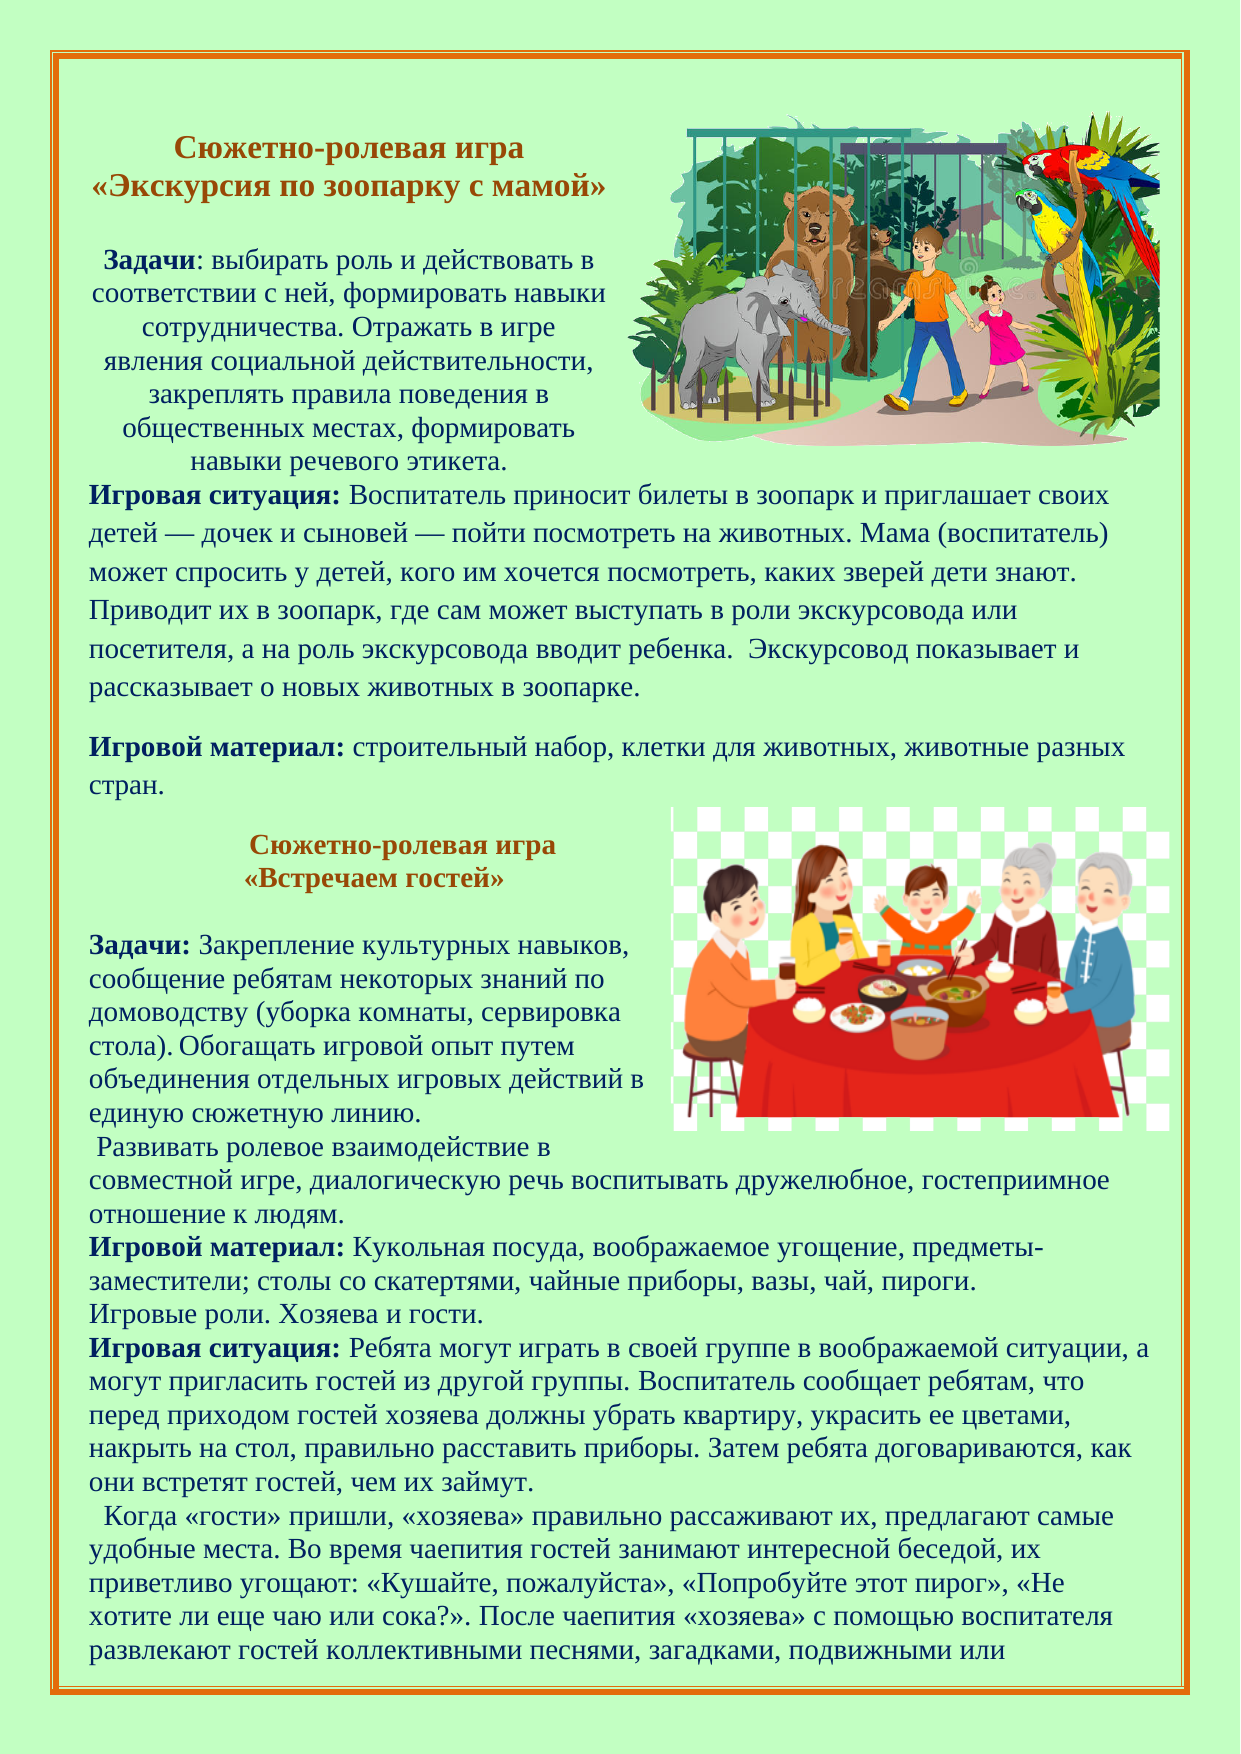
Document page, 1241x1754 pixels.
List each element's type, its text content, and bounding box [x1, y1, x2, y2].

text Игровой материал: строительный набор, клетки для животных, животные разных стран. [89, 729, 1152, 801]
text Игровая ситуация: Ребята могут играть в своей группе в воображаемой ситуации, а могут пригласить гостей из другой группы. Воспитатель сообщает ребятам, что перед приходом гостей хозяева должны убрать квартиру, украсить ее цветами, накрыть на стол, правильно расставить приборы. Затем ребята договариваются, как они встретят гостей, чем их займут. [89, 1330, 1152, 1498]
text Задачи: выбирать роль и действовать в соответствии с ней, формировать навыки сотрудничества. Отражать в игре явления социальной действительности, закреплять правила поведения в общественных местах, формировать навыки речевого этикета. [89, 242, 1152, 477]
picture [0, 0, 1241, 1754]
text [89, 1498, 1152, 1665]
text Задачи: Закрепление культурных навыков, сообщение ребятам некоторых знаний по домоводству (уборка комнаты, сервировка стола). Обогащать игровой опыт путем объединения отдельных игровых действий в единую сюжетную линию. [89, 927, 670, 1129]
text «Встречаем гостей» [89, 860, 670, 894]
text Игровая ситуация: Воспитатель приносит билеты в зоопарк и приглашает своих детей — дочек и сыновей — пойти посмотреть на животных. Мама (воспитатель) может спросить у детей, кого им хочется посмотреть, каких зверей дети знают. Приводит их в зоопарк, где сам может выступать в роли экскурсовода или посетителя, а на роль экскурсовода вводит ребенка. Экскурсовод показывает и рассказывает о новых животных в зоопарке. [89, 477, 1152, 703]
text Развивать ролевое взаимодействие в совместной игре, диалогическую речь воспитывать дружелюбное, гостеприимное отношение к людям. [89, 1129, 1152, 1229]
text «Экскурсия по зоопарку с мамой» [89, 165, 627, 204]
text Игровой материал: Кукольная посуда, воображаемое угощение, предметы-заместители; столы со скатертями, чайные приборы, вазы, чай, пироги. [89, 1229, 1152, 1296]
text Сюжетно-ролевая игра [89, 127, 627, 165]
text Сюжетно-ролевая игра [89, 827, 670, 860]
text Игровые роли. Хозяева и гости. [89, 1296, 1152, 1330]
